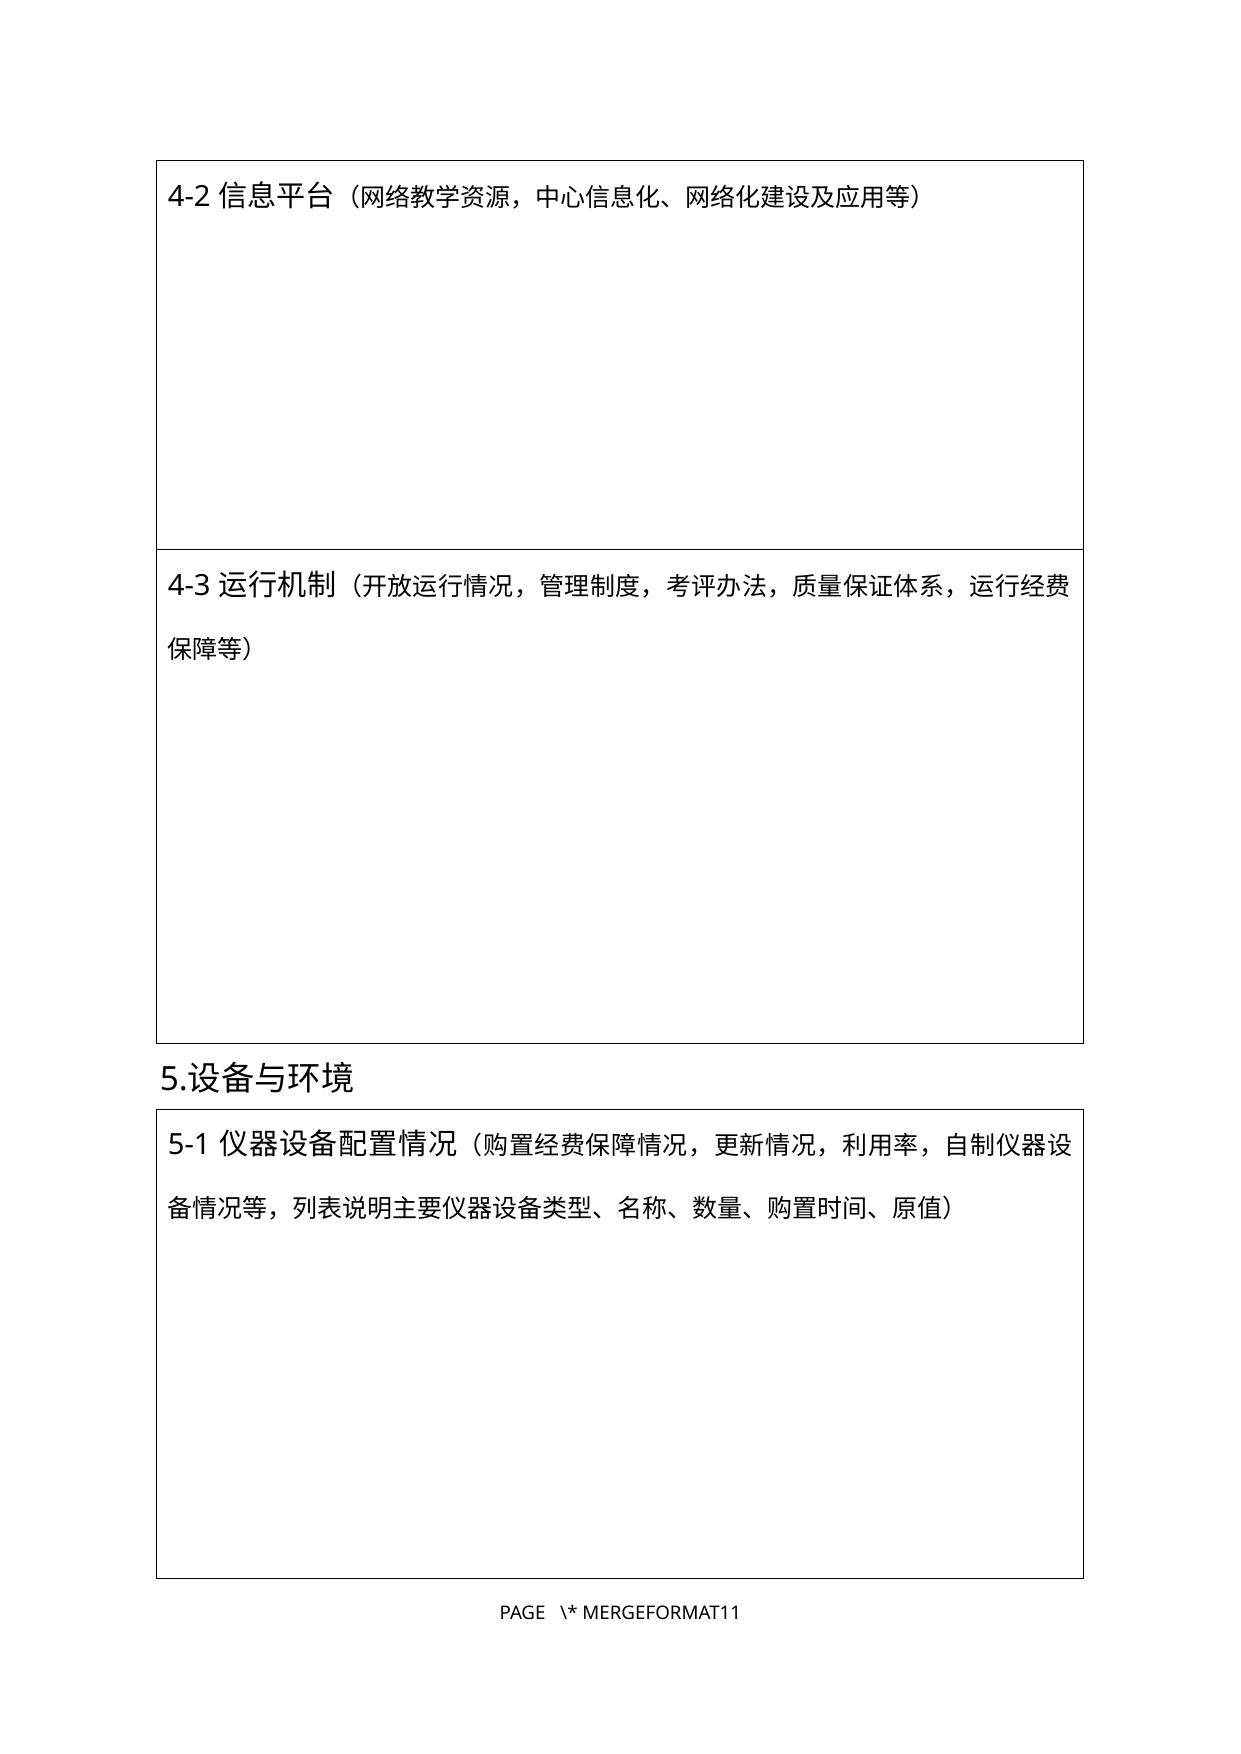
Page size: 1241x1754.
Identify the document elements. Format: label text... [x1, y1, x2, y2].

table_cell 4-2 信息平台（网络教学资源，中心信息化、网络化建设及应用等） [157, 161, 1083, 549]
table_cell 4-3 运行机制（开放运行情况，管理制度，考评办法，质量保证体系，运行经费保障等） [157, 550, 1083, 1042]
text 5.设备与环境 [159, 1044, 1081, 1108]
table_header 5-1 仪器设备配置情况（购置经费保障情况，更新情况，利用率，自制仪器设备情况等，列表说明主要仪器设备类型、名称、数量、购置时间、原值） [157, 1110, 1083, 1578]
